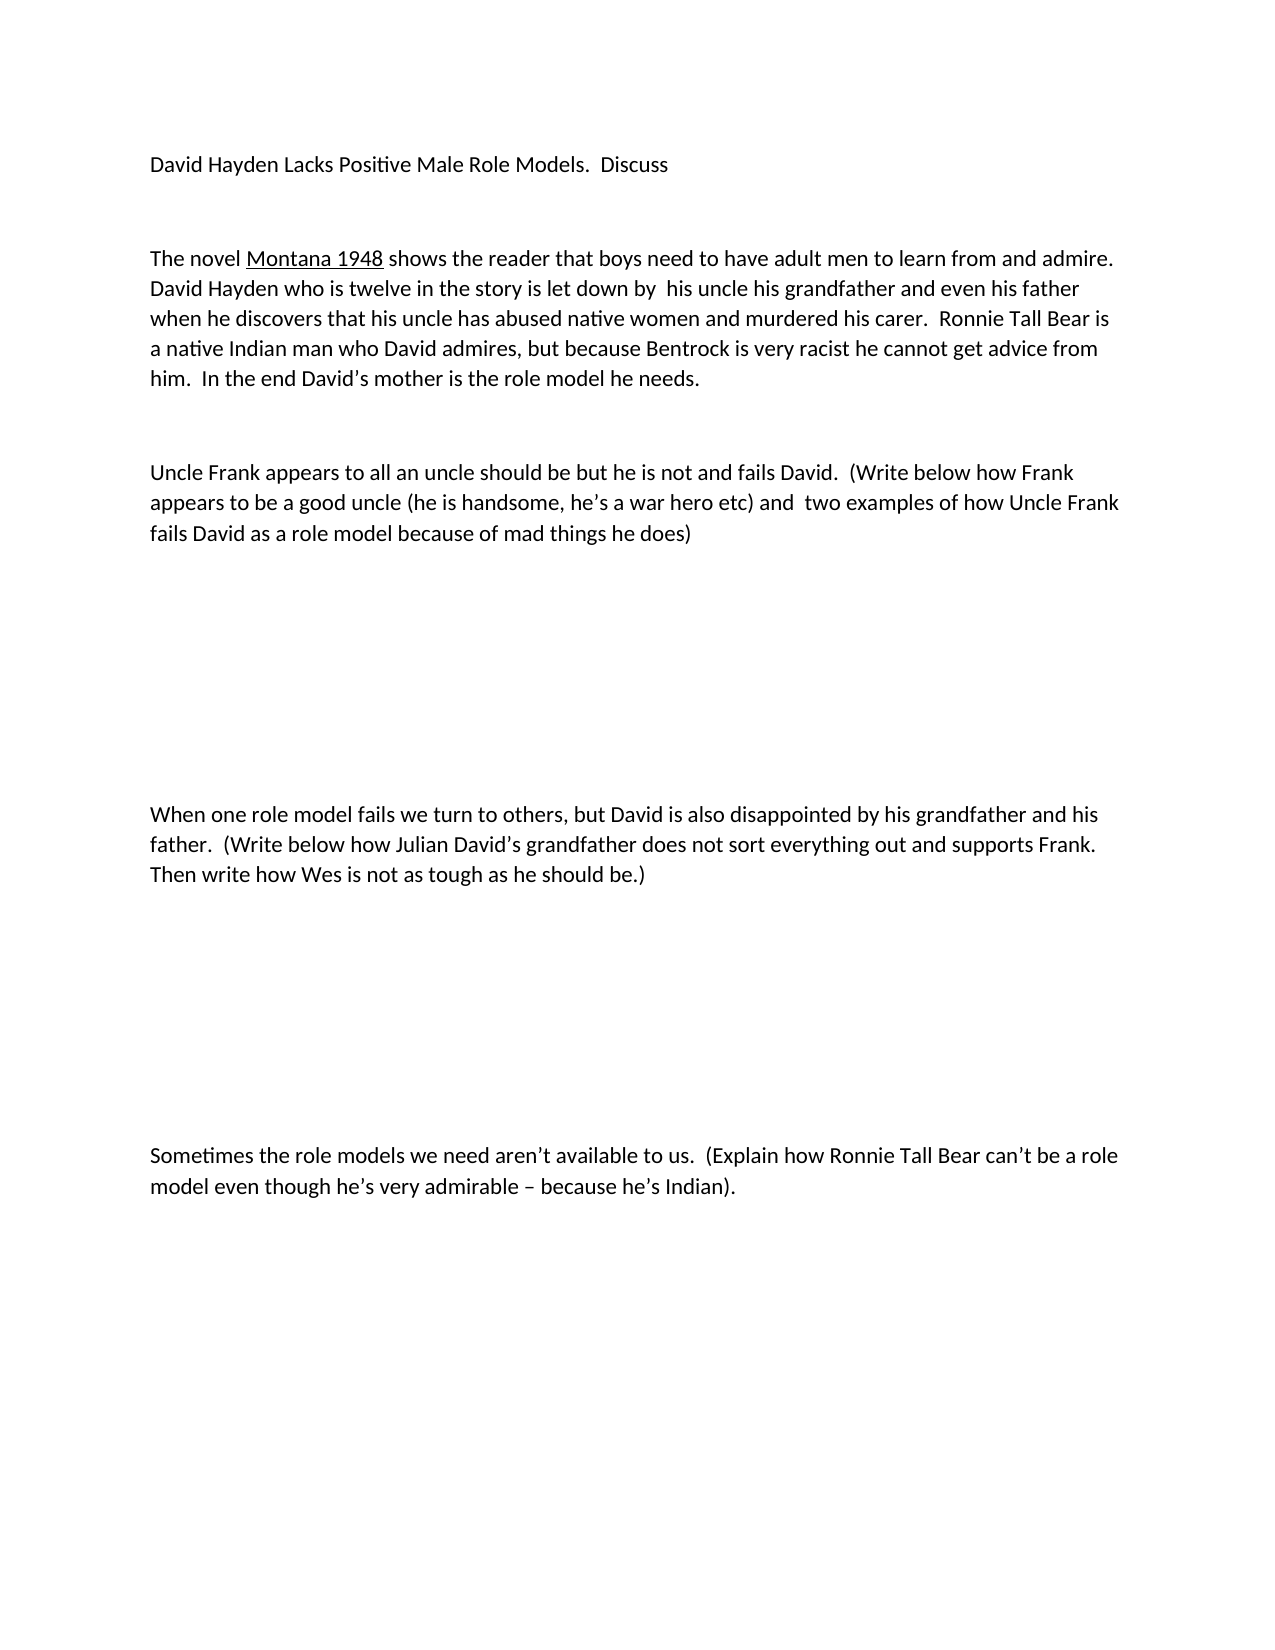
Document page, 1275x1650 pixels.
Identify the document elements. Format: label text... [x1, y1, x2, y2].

text The novel Montana 1948 shows the reader that boys need to have adult men to learn from and admire. David Hayden who is twelve in the story is let down by his uncle his grandfather and even his father when he discovers that his uncle has abused native women and murdered his carer. Ronnie Tall Bear is a native Indian man who David admires, but because Bentrock is very racist he cannot get advice from him. In the end David’s mother is the role model he needs. [150, 244, 1125, 393]
text Uncle Frank appears to all an uncle should be but he is not and fails David. (Write below how Frank appears to be a good uncle (he is handsome, he’s a war hero etc) and two examples of how Uncle Frank fails David as a role model because of mad things he does) [150, 458, 1125, 547]
text Sometimes the role models we need aren’t available to us. (Explain how Ronnie Tall Bear can’t be a role model even though he’s very admirable – because he’s Indian). [150, 1142, 1125, 1200]
text When one role model fails we turn to others, but David is also disappointed by his grandfather and his father. (Write below how Julian David’s grandfather does not sort everything out and supports Frank. Then write how Wes is not as tough as he should be.) [150, 800, 1125, 888]
text David Hayden Lacks Positive Male Role Models. Discuss [150, 150, 1125, 178]
